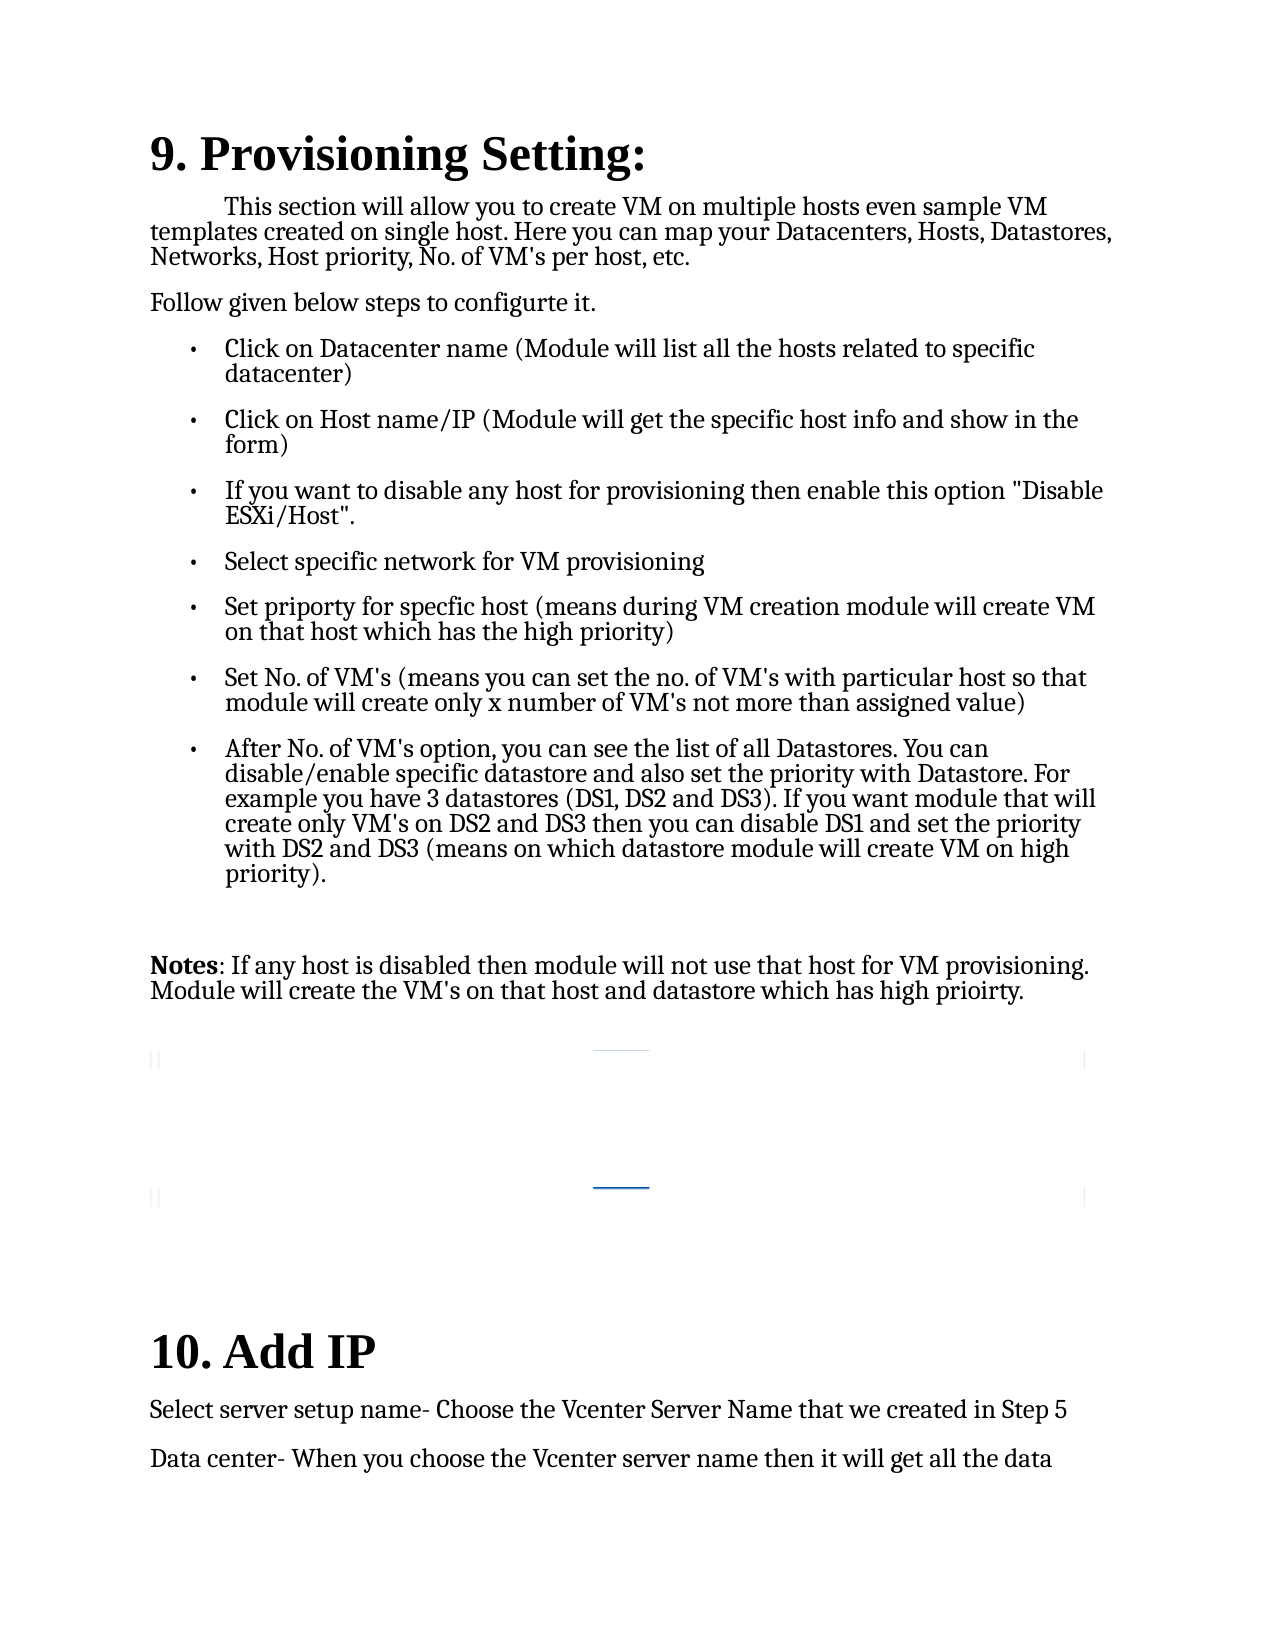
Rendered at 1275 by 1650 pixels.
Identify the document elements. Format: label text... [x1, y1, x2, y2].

list Click on Host name/IP (Module will get the specific host info and show in the form) [187, 408, 1125, 458]
list Set priporty for specfic host (means during VM creation module will create VM on that host which has the high priority) [187, 596, 1125, 646]
text 9. Provisioning Setting: [150, 150, 449, 175]
text 9. Provisioning Setting: [451, 150, 611, 175]
text Notes: If any host is disabled then module will not use that host for VM provisioning. Module will create the VM's on that host and datastore which has high prioirty. [150, 954, 1125, 1004]
list After No. of VM's option, you can see the list of all Datastores. You can disable/enable specific datastore and also set the priority with Datastore. For example you have 3 datastores (DS1, DS2 and DS3). If you want module that will create only VM's on DS2 and DS3 then you can disable DS1 and set the priority with DS2 and DS3 (means on which datastore module will create VM on high priority). [187, 737, 1125, 887]
text Select server setup name- Choose the Vcenter Server Name that we created in Step 5 [150, 1395, 1125, 1424]
text Follow given below steps to configurte it. [150, 292, 1125, 317]
text 10. Add IP [150, 1346, 1125, 1374]
text This section will allow you to create VM on multiple hosts even sample VM templates created on single host. Here you can map your Datacenters, Hosts, Datastores, Networks, Host priority, No. of VM's per host, etc. [150, 196, 1125, 271]
text 9. Provisioning Setting: [613, 150, 1125, 175]
list Click on Datacenter name (Module will list all the hosts related to specific datacenter) [187, 337, 1125, 387]
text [150, 1445, 1125, 1474]
list Select specific network for VM provisioning [187, 550, 1125, 575]
list Set No. of VM's (means you can set the no. of VM's with particular host so that module will create only x number of VM's not more than assigned value) [187, 667, 1125, 717]
list If you want to disable any host for provisioning then enable this option "Disable ESXi/Host". [187, 479, 1125, 529]
